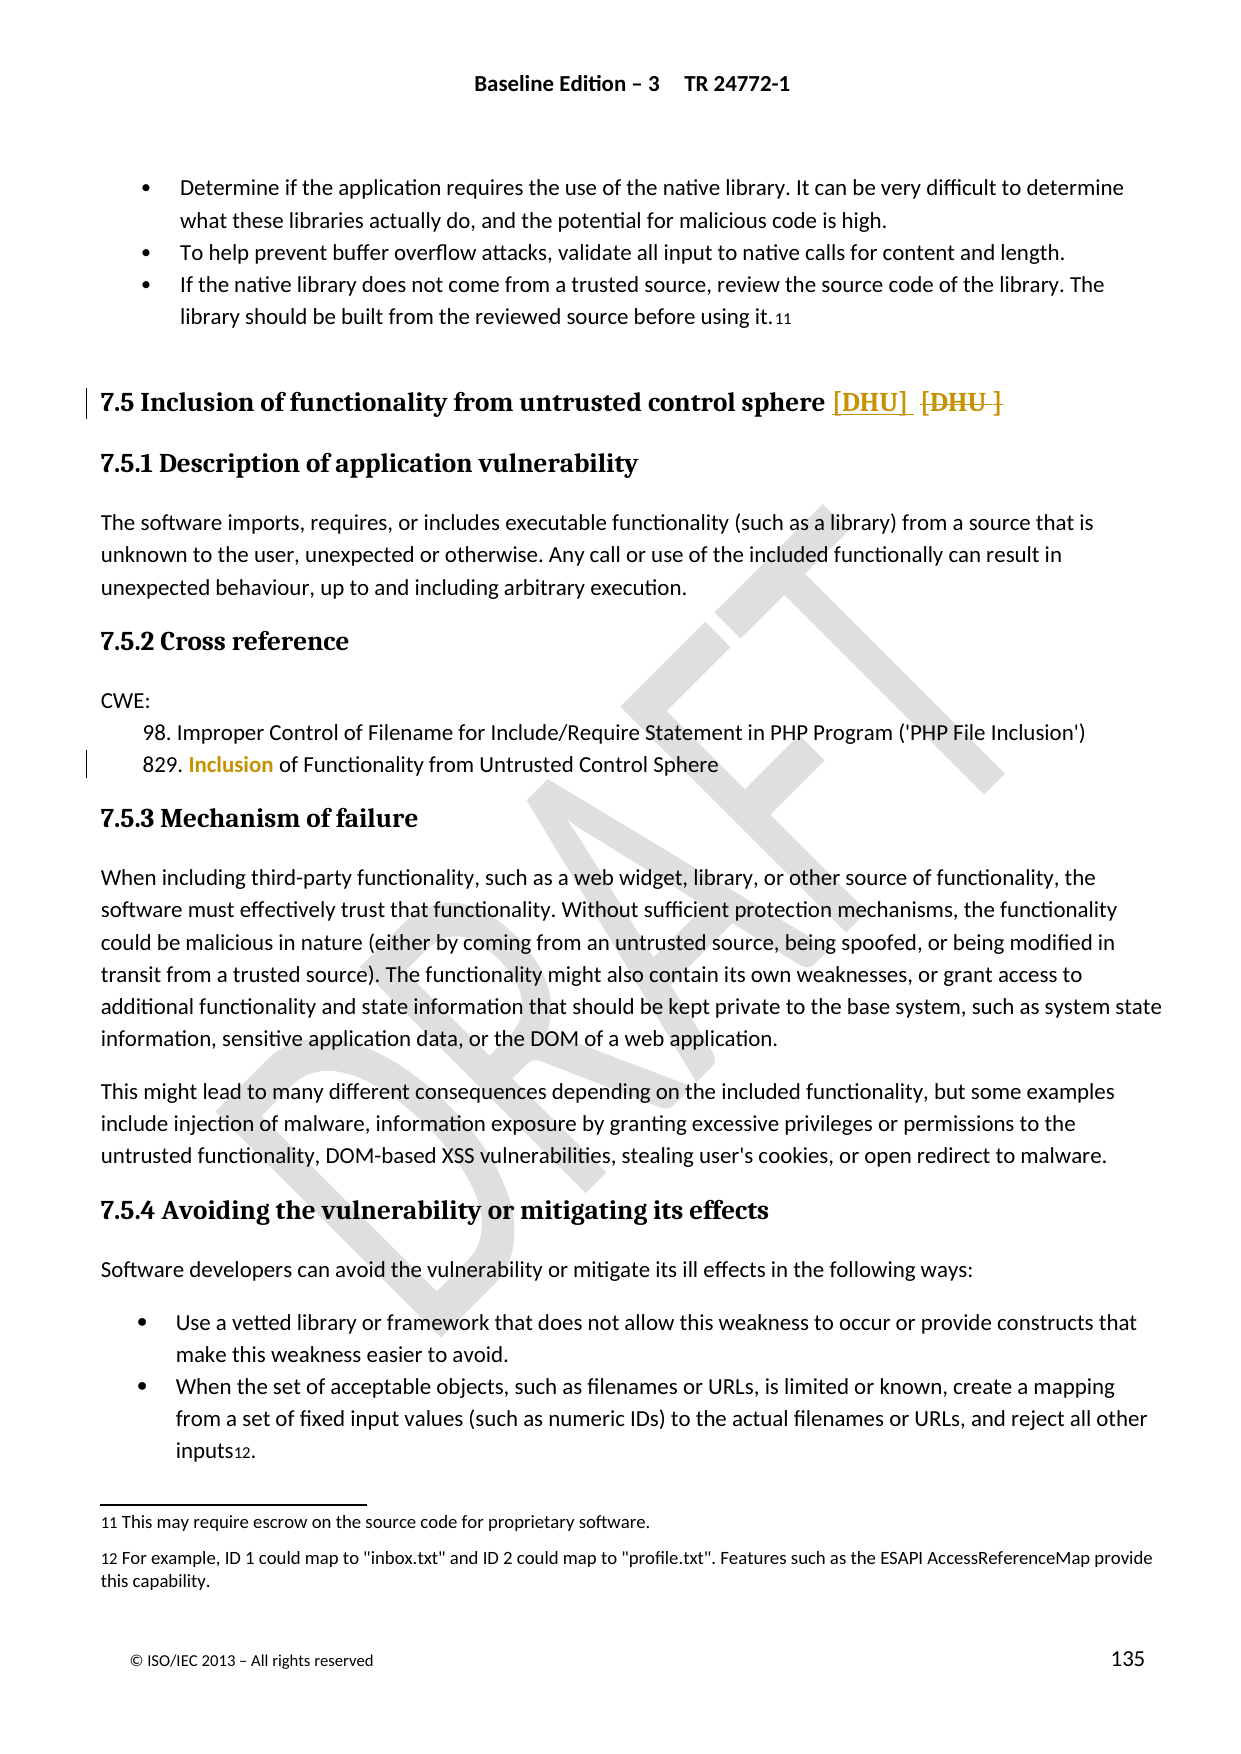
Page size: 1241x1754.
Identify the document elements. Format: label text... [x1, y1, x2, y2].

text When including third-party functionality, such as a web widget, library, or other source of functionality, the software must effectively trust that functionality. Without sufficient protection mechanisms, the functionality could be malicious in nature (either by coming from an untrusted source, being spoofed, or being modified in transit from a trusted source). The functionality might also contain its own weaknesses, or grant access to additional functionality and state information that should be kept private to the base system, such as system state information, sensitive application data, or the DOM of a web application. [101, 863, 1164, 1052]
text CWE: [101, 686, 1164, 714]
list Determine if the application requires the use of the native library. It can be very difficult to determine what these libraries actually do, and the potential for malicious code is high. [142, 173, 1164, 234]
list To help prevent buffer overflow attacks, validate all input to native calls for content and length. [142, 238, 1164, 266]
text 829. Inclusion of Functionality from Untrusted Control Sphere [142, 750, 1164, 778]
list If the native library does not come from a trusted source, review the source code of the library. The library should be built from the reviewed source before using it. [142, 270, 1164, 330]
subtitle 7.5 Inclusion of functionality from untrusted control sphere [101, 387, 1164, 419]
text 98. Improper Control of Filename for Include/Require Statement in PHP Program ('PHP File Inclusion') [142, 718, 1164, 746]
text Use a vetted library or framework that does not allow this weakness to occur or provide constructs that make this weakness easier to avoid. [138, 1308, 1164, 1368]
text Software developers can avoid the vulnerability or mitigate its ill effects in the following ways: [101, 1255, 1164, 1283]
subtitle 7.5.2 Cross reference [101, 626, 1164, 657]
subtitle 7.5.4 Avoiding the vulnerability or mitigating its effects [101, 1195, 1164, 1226]
subtitle 7.5.1 Description of application vulnerability [101, 448, 1164, 479]
text This might lead to many different consequences depending on the included functionality, but some examples include injection of malware, information exposure by granting excessive privileges or permissions to the untrusted functionality, DOM-based XSS vulnerabilities, stealing user's cookies, or open redirect to malware. [101, 1077, 1164, 1170]
text The software imports, requires, or includes executable functionality (such as a library) from a source that is unknown to the user, unexpected or otherwise. Any call or use of the included functionally can result in unexpected behaviour, up to and including arbitrary execution. [101, 508, 1164, 601]
text When the set of acceptable objects, such as filenames or URLs, is limited or known, create a mapping from a set of fixed input values (such as numeric IDs) to the actual filenames or URLs, and reject all other inputs. [138, 1372, 1164, 1464]
subtitle 7.5.3 Mechanism of failure [101, 803, 1164, 834]
